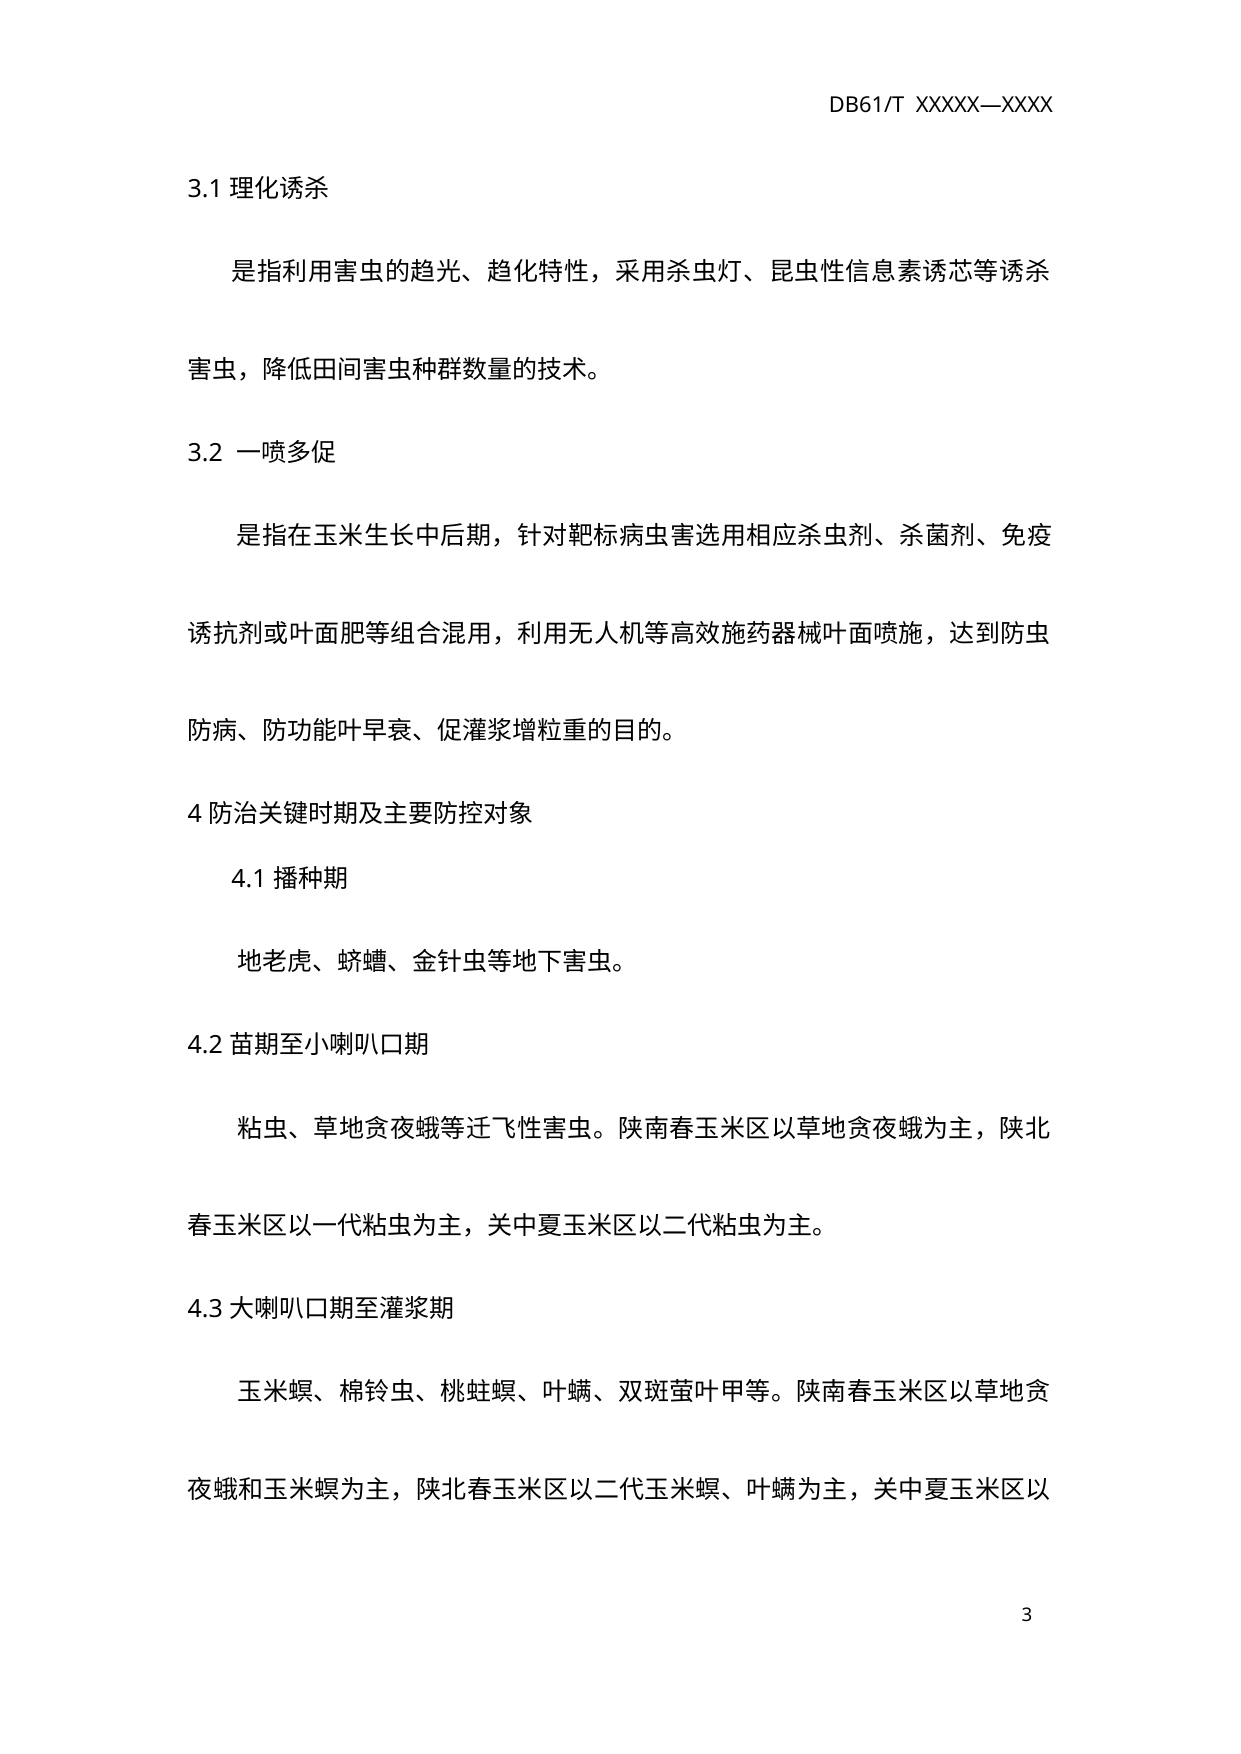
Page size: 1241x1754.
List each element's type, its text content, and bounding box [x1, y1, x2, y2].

text 4.2 苗期至小喇叭口期 [187, 1011, 1053, 1076]
text 是指利用害虫的趋光、趋化特性，采用杀虫灯、昆虫性信息素诱芯等诱杀害虫，降低田间害虫种群数量的技术。 [187, 237, 1053, 400]
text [187, 1357, 1053, 1520]
text 4.3 大喇叭口期至灌浆期 [187, 1274, 1053, 1339]
text 4 防治关键时期及主要防控对象 [187, 779, 1053, 844]
text 4.1 播种期 [187, 844, 1053, 909]
text 地老虎、蛴螬、金针虫等地下害虫。 [187, 927, 1053, 992]
text 粘虫、草地贪夜蛾等迁飞性害虫。陕南春玉米区以草地贪夜蛾为主，陕北春玉米区以一代粘虫为主，关中夏玉米区以二代粘虫为主。 [187, 1094, 1053, 1256]
text 3.2 一喷多促 [187, 418, 1053, 483]
text 3.1 理化诱杀 [187, 154, 1053, 219]
text 是指在玉米生长中后期，针对靶标病虫害选用相应杀虫剂、杀菌剂、免疫诱抗剂或叶面肥等组合混用，利用无人机等高效施药器械叶面喷施，达到防虫防病、防功能叶早衰、促灌浆增粒重的目的。 [187, 501, 1053, 761]
